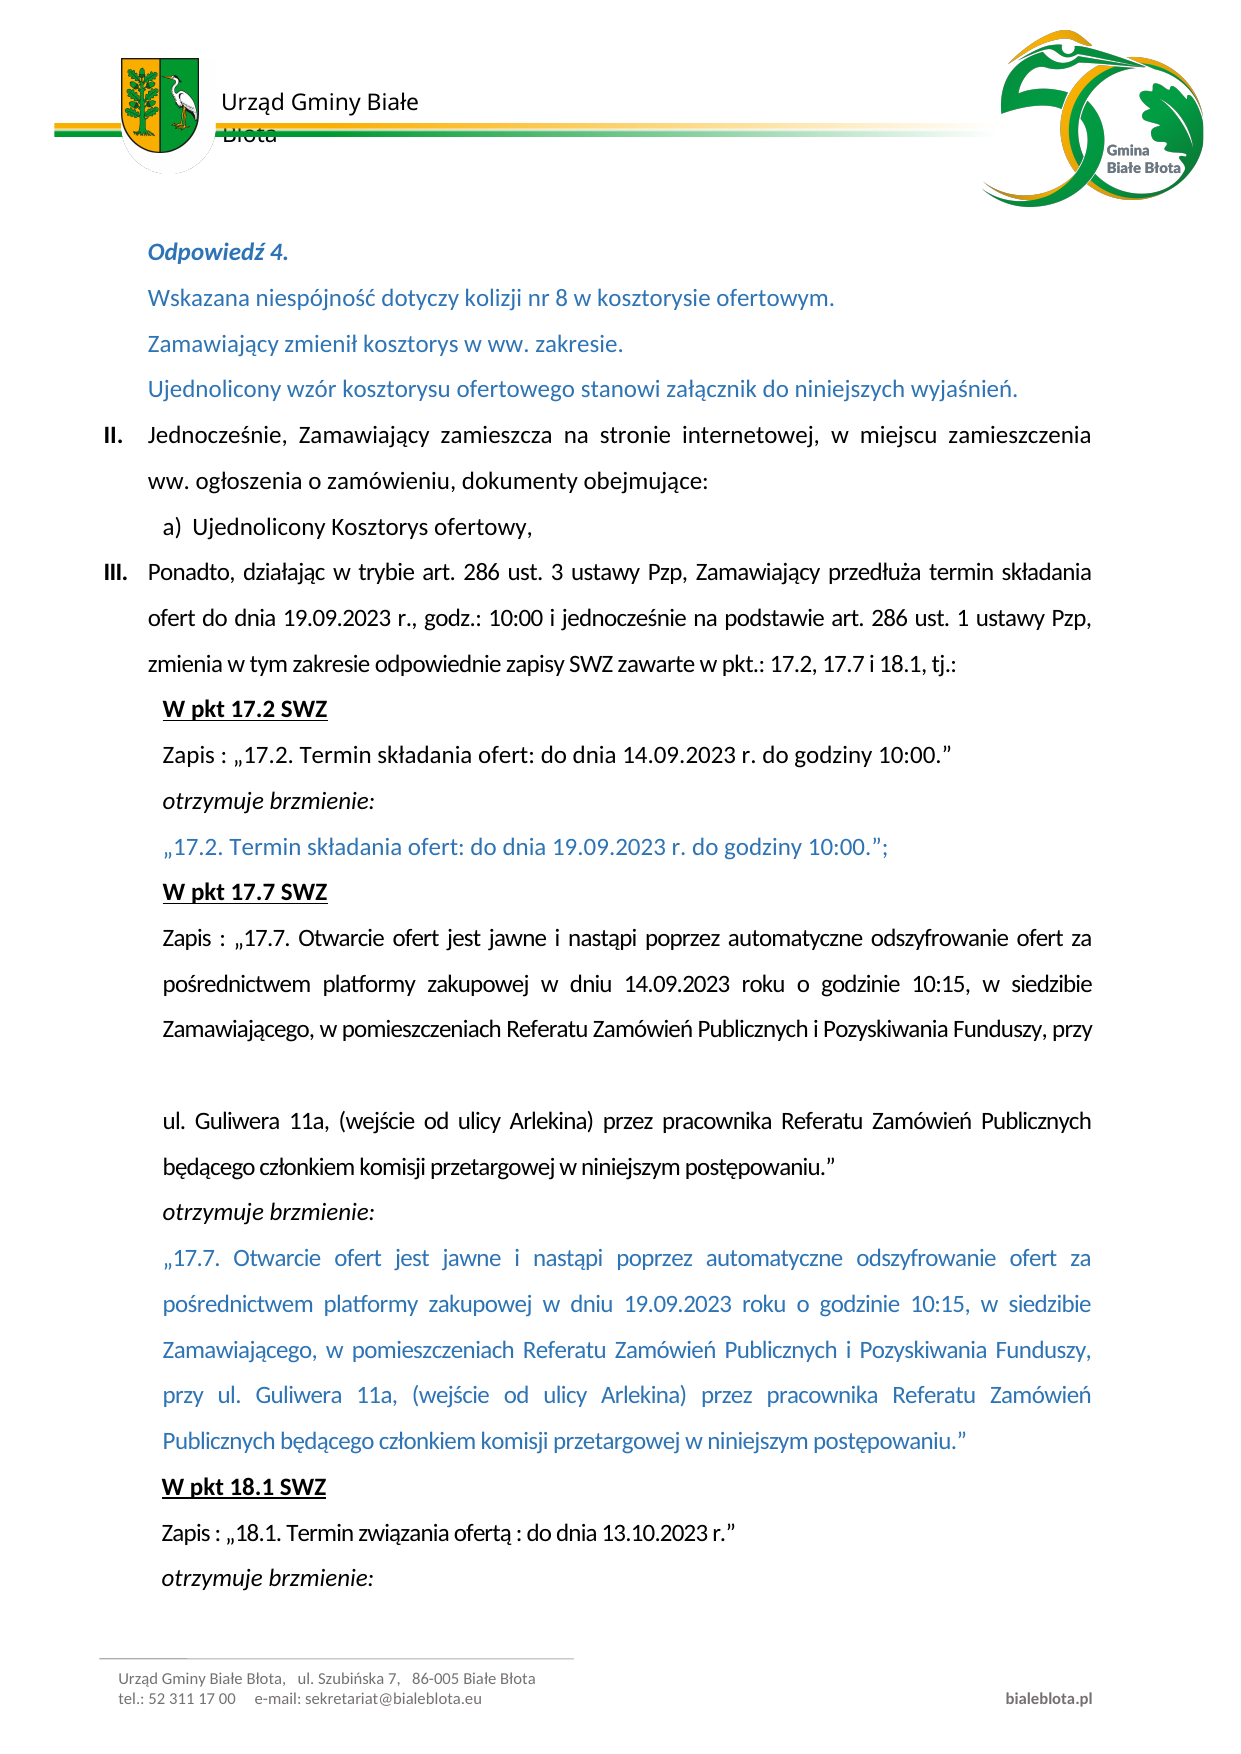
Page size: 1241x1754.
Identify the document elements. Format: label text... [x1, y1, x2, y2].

list Jednocześnie, Zamawiający zamieszcza na stronie internetowej, w miejscu zamieszczenia ww. ogłoszenia o zamówieniu, dokumenty obejmujące: [103, 419, 1093, 495]
text Zapis : „18.1. Termin związania ofertą : do dnia 13.10.2023 r.” [161, 1517, 1093, 1547]
list W pkt 17.7 SWZ [162, 876, 1093, 907]
text Wskazana niespójność dotyczy kolizji nr 8 w kosztorysie ofertowym. [148, 282, 1093, 312]
list „17.7. Otwarcie ofert jest jawne i nastąpi poprzez automatyczne odszyfrowanie ofert za pośrednictwem platformy zakupowej w dniu 19.09.2023 roku o godzinie 10:15, w siedzibie Zamawiającego, w pomieszczeniach Referatu Zamówień Publicznych i Pozyskiwania Funduszy, przy ul. Guliwera 11a, (wejście od ulicy Arlekina) przez pracownika Referatu Zamówień Publicznych będącego członkiem komisji przetargowej w niniejszym postępowaniu.” [162, 1242, 1093, 1456]
list W pkt 17.2 SWZ [162, 693, 1093, 724]
picture [216, 30, 1204, 207]
text Zamawiający zmienił kosztorys w ww. zakresie. [148, 328, 1093, 358]
list „17.2. Termin składania ofert: do dnia 19.09.2023 r. do godziny 10:00.”; [162, 831, 1093, 861]
list Ujednolicony Kosztorys ofertowy, [162, 511, 1093, 541]
text W pkt 18.1 SWZ [161, 1471, 1093, 1501]
picture [54, 58, 199, 153]
list Zapis : „17.7. Otwarcie ofert jest jawne i nastąpi poprzez automatyczne odszyfrowanie ofert za pośrednictwem platformy zakupowej w dniu 14.09.2023 roku o godzinie 10:15, w siedzibie Zamawiającego, w pomieszczeniach Referatu Zamówień Publicznych i Pozyskiwania Funduszy, przy ul. Guliwera 11a, (wejście od ulicy Arlekina) przez pracownika Referatu Zamówień Publicznych będącego członkiem komisji przetargowej w niniejszym postępowaniu.” [162, 922, 1093, 1181]
list otrzymuje brzmienie: [162, 785, 1093, 816]
text Ujednolicony wzór kosztorysu ofertowego stanowi załącznik do niniejszych wyjaśnień. [148, 373, 1093, 404]
list Zapis : „17.2. Termin składania ofert: do dnia 14.09.2023 r. do godziny 10:00.” [162, 739, 1093, 770]
text otrzymuje brzmienie: [161, 1562, 1093, 1593]
list otrzymuje brzmienie: [162, 1197, 1093, 1227]
list Ponadto, działając w trybie art. 286 ust. 3 ustawy Pzp, Zamawiający przedłuża termin składania ofert do dnia 19.09.2023 r., godz.: 10:00 i jednocześnie na podstawie art. 286 ust. 1 ustawy Pzp, zmienia w tym zakresie odpowiednie zapisy SWZ zawarte w pkt.: 17.2, 17.7 i 18.1, tj.: [103, 556, 1093, 678]
text Odpowiedź 4. [148, 236, 1093, 267]
